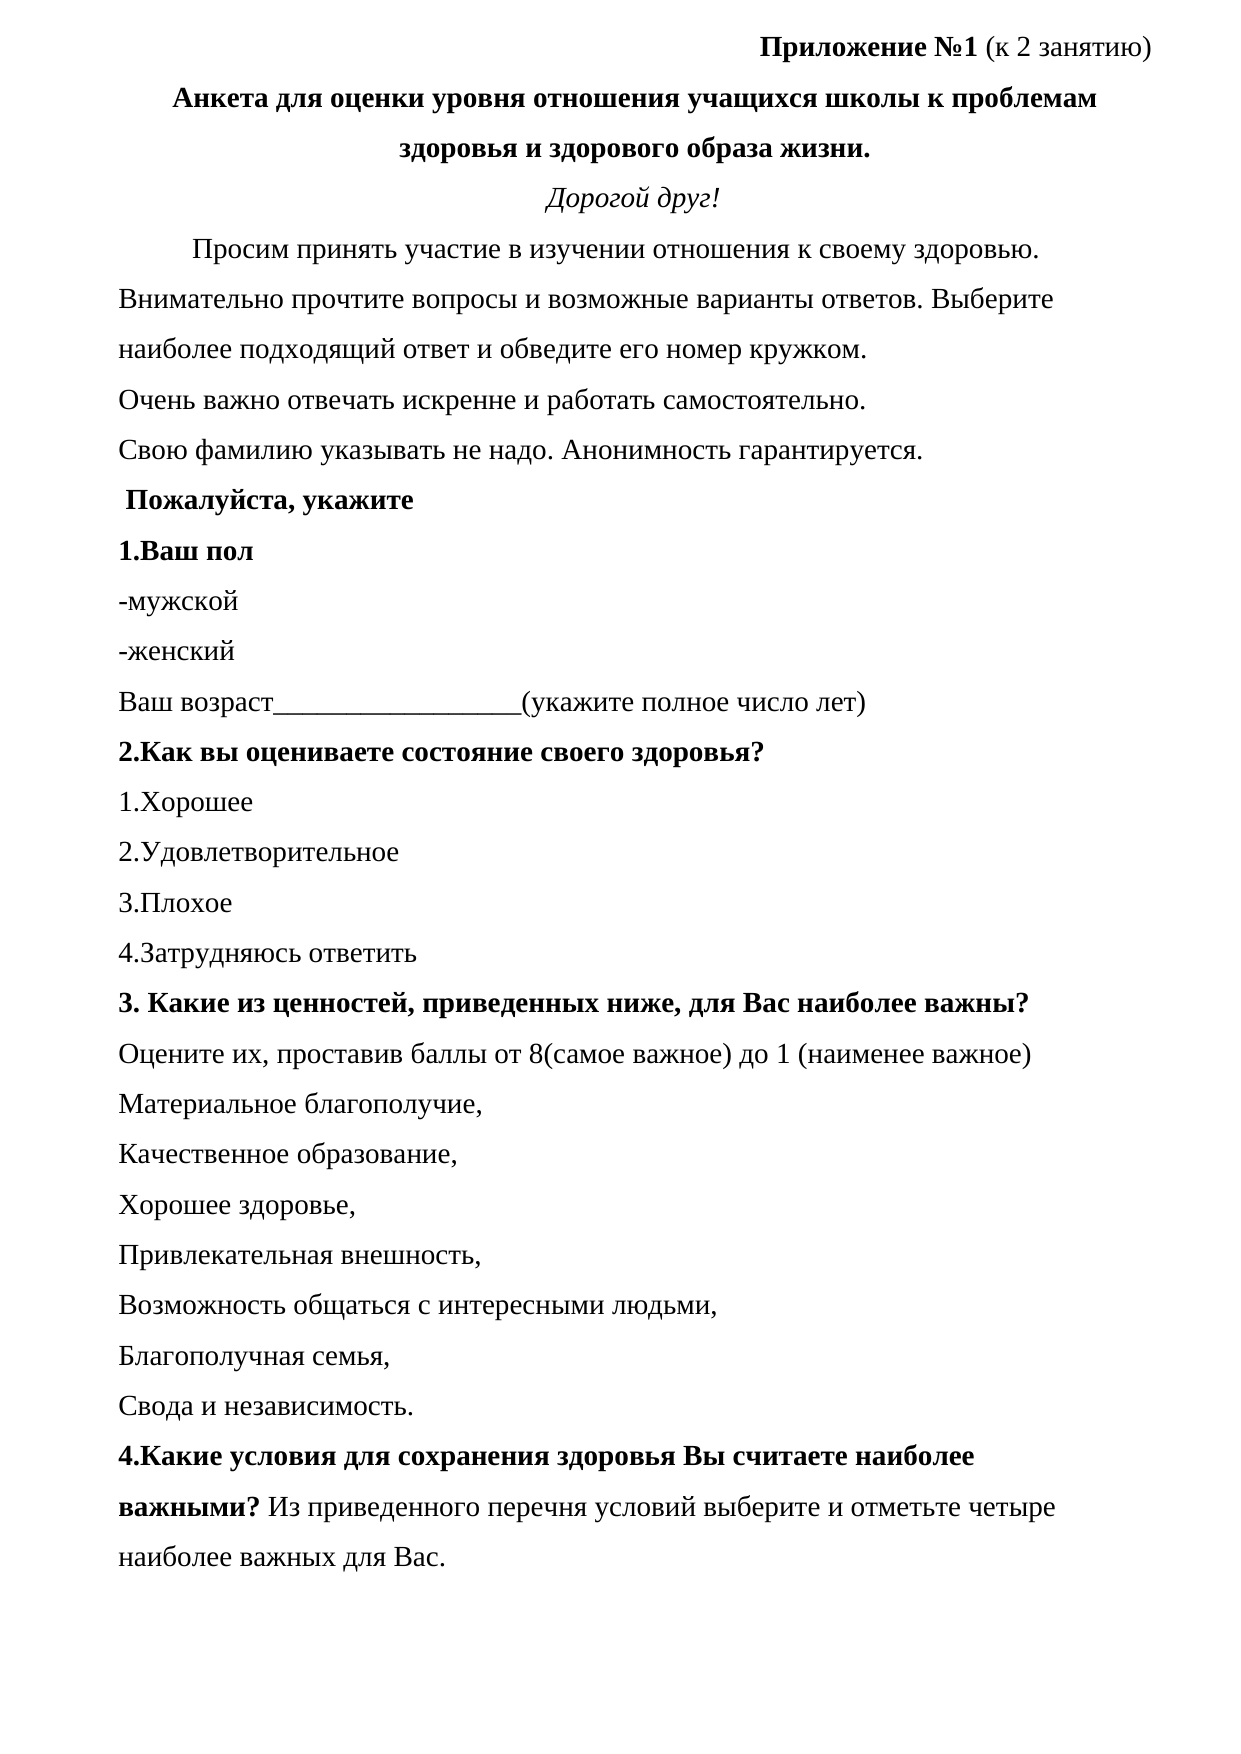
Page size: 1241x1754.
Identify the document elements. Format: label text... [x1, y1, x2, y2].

text Благополучная семья, [118, 1338, 1152, 1371]
text 3.Плохое [118, 885, 1152, 918]
text Очень важно отвечать искренне и работать самостоятельно. [118, 382, 1152, 415]
text Просим принять участие в изучении отношения к своему здоровью. [118, 231, 1152, 264]
text Свода и независимость. [118, 1388, 1152, 1422]
text Пожалуйста, укажите [118, 482, 1152, 516]
text 4.Какие условия для сохранения здоровья Вы считаете наиболее важными? Из приведенного перечня условий выберите и отметьте четыре наиболее важных для Вас. [118, 1438, 1152, 1572]
text 1.Ваш пол [118, 533, 1152, 566]
text 2.Удовлетворительное [118, 834, 1152, 868]
text -женский [118, 633, 1152, 667]
text Анкета для оценки уровня отношения учащихся школы к проблемам здоровья и здорового образа жизни. [118, 80, 1152, 164]
text Хорошее здоровье, [118, 1187, 1152, 1220]
text Ваш возраст_________________(укажите полное число лет) [118, 684, 1152, 717]
text 3. Какие из ценностей, приведенных ниже, для Вас наиболее важны? [118, 986, 1152, 1019]
text Возможность общаться с интересными людьми, [118, 1287, 1152, 1321]
text Дорогой друг! [118, 181, 1152, 214]
text Внимательно прочтите вопросы и возможные варианты ответов. Выберите наиболее подходящий ответ и обведите его номер кружком. [118, 281, 1152, 365]
text Свою фамилию указывать не надо. Анонимность гарантируется. [118, 432, 1152, 466]
text 2.Как вы оцениваете состояние своего здоровья? [118, 734, 1152, 767]
text Материальное благополучие, [118, 1086, 1152, 1120]
text -мужской [118, 583, 1152, 617]
text Оцените их, проставив баллы от 8(самое важное) до 1 (наименее важное) [118, 1036, 1152, 1069]
text 4.Затрудняюсь ответить [118, 935, 1152, 969]
text 1.Хорошее [118, 784, 1152, 818]
text Качественное образование, [118, 1136, 1152, 1170]
text Приложение №1 (к 2 занятию) [118, 29, 1152, 63]
text Привлекательная внешность, [118, 1237, 1152, 1271]
